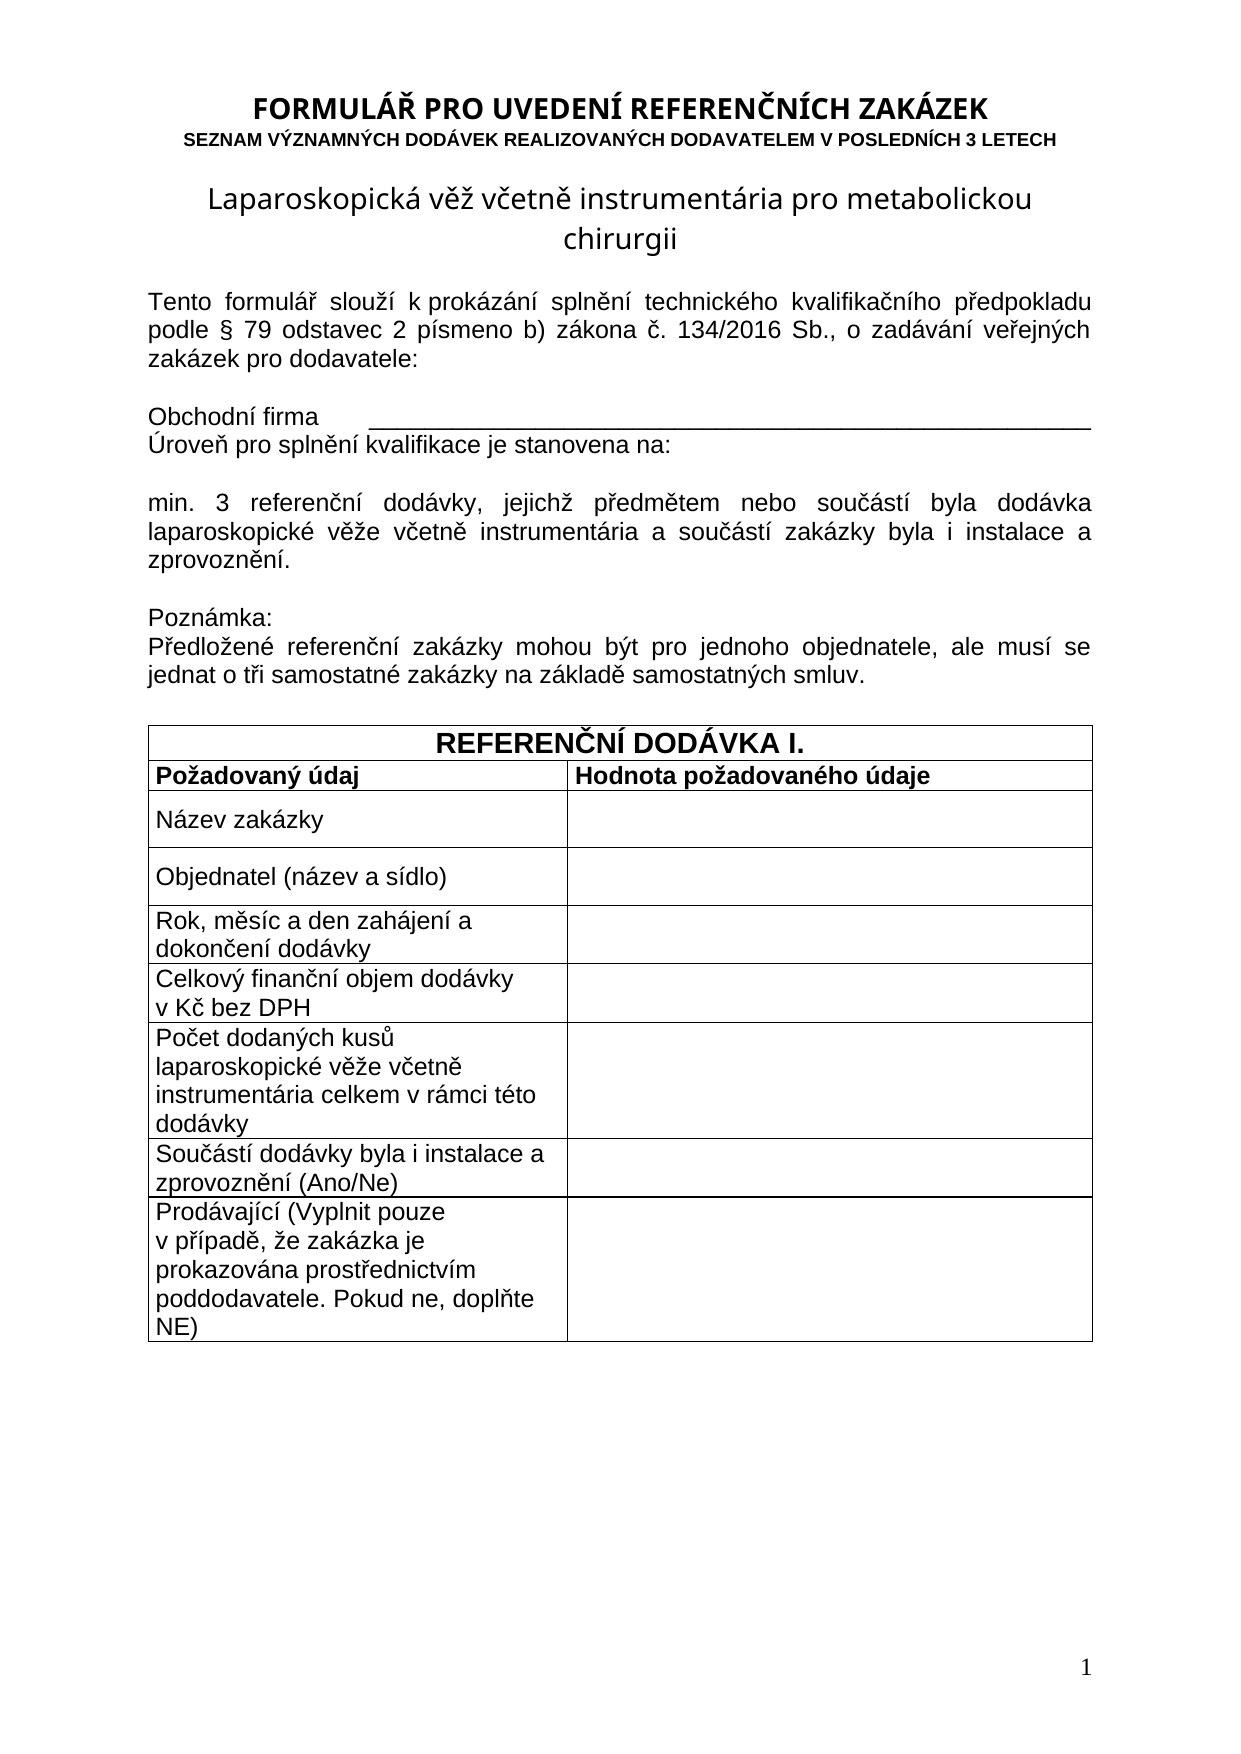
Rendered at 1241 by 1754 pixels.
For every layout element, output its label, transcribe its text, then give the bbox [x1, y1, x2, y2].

table_cell [568, 1023, 1092, 1138]
subtitle FORMULÁŘ PRO UVEDENÍ REFERENČNÍCH ZAKÁZEK [148, 89, 1093, 128]
table_cell Objednatel (název a sídlo) [149, 848, 567, 905]
text Úroveň pro splnění kvalifikace je stanovena na: [148, 431, 1093, 459]
table_cell [568, 791, 1092, 847]
table_cell Počet dodaných kusů laparoskopické věže včetně instrumentária celkem v rámci této dodávky [149, 1023, 567, 1138]
table_cell [568, 964, 1092, 1022]
table_cell Název zakázky [149, 791, 567, 847]
list Obchodní firma ____________________________________________________ [148, 402, 1093, 431]
table_cell Rok, měsíc a den zahájení a dokončení dodávky [149, 906, 567, 963]
table_cell [568, 848, 1092, 905]
table_cell Celkový finanční objem dodávky v Kč bez DPH [149, 964, 567, 1022]
text min. 3 referenční dodávky, jejichž předmětem nebo součástí byla dodávka laparoskopické věže včetně instrumentária a součástí zakázky byla i instalace a zprovoznění. [148, 488, 1093, 574]
table_cell Hodnota požadovaného údaje [568, 761, 1092, 790]
text Laparoskopická věž včetně instrumentária pro metabolickou chirurgii [148, 179, 1093, 258]
table_cell Požadovaný údaj [149, 761, 567, 790]
text Poznámka: [148, 603, 1093, 632]
table_cell Součástí dodávky byla i instalace a zprovoznění (Ano/Ne) [149, 1139, 567, 1196]
table_header referenční dodávka I. [149, 726, 1092, 760]
text Předložené referenční zakázky mohou být pro jednoho objednatele, ale musí se jednat o tři samostatné zakázky na základě samostatných smluv. [148, 632, 1093, 689]
table_cell [568, 1139, 1092, 1196]
list Tento formulář slouží k prokázání splnění technického kvalifikačního předpokladu podle § 79 odstavec 2 písmeno b) zákona č. 134/2016 Sb., o zadávání veřejných zakázek pro dodavatele: [148, 287, 1093, 373]
table_cell [568, 1198, 1092, 1341]
table_cell Prodávající (Vyplnit pouze v případě, že zakázka je prokazována prostřednictvím poddodavatele. Pokud ne, doplňte NE) [149, 1198, 567, 1341]
table_cell [568, 906, 1092, 963]
subtitle seznam významných dodávek realizovaných dodavatelem v posledních 3 letech [148, 128, 1093, 150]
